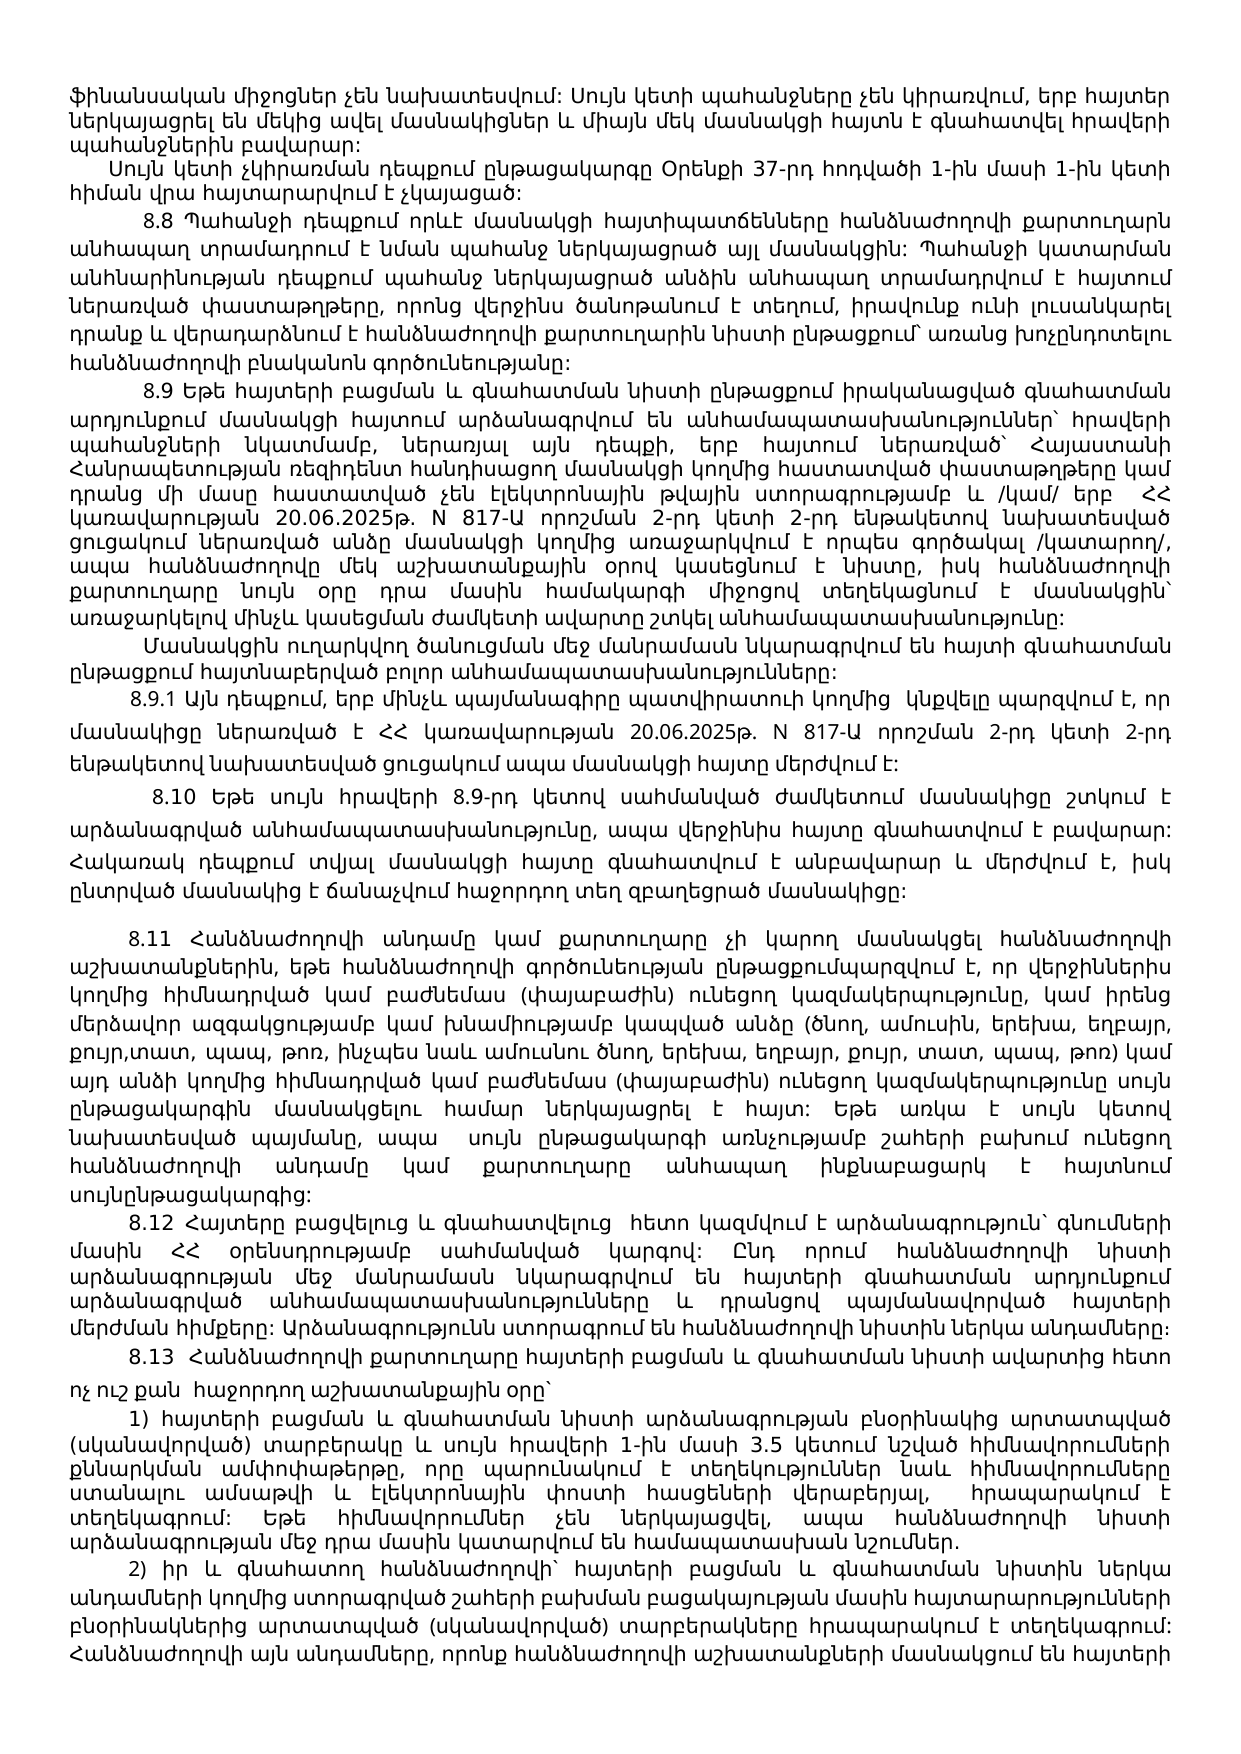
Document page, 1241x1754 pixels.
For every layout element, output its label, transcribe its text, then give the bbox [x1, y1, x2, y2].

text 8.12 Հայտերը բացվելուց և գնահատվելուց հետո կազմվում է արձանագրություն` գնումների մասին ՀՀ օրենսդրությամբ սահմանված կարգով: Ընդ որում հանձնաժողովի նիստի արձանագրության մեջ մանրամասն նկարագրվում են հայտերի գնահատման արդյունքում արձանագրված անհամապատասխանությունները և դրանցով պայմանավորված հայտերի մերժման հիմքերը: Արձանագրությունն ստորագրում են հանձնաժողովի նիստին ներկա անդամները։ [69, 1208, 1172, 1342]
text 8.9 Եթե հայտերի բացման և գնահատման նիստի ընթացքում իրականացված գնահատման արդյունքում մասնակցի հայտում արձանագրվում են անհամապատասխանություններ՝ հրավերի պահանջների նկատմամբ, ներառյալ այն դեպքի, երբ հայտում ներառված՝ Հայաստանի Հանրապետության ռեզիդենտ հանդիսացող մասնակցի կողմից հաստատված փաստաթղթերը կամ դրանց մի մասը հաստատված չեն էլեկտրոնային թվային ստորագրությամբ և /կամ/ երբ ՀՀ կառավարության 20.06.2025թ. N 817-Ա որոշման 2-րդ կետի 2-րդ ենթակետով նախատեսված ցուցակում ներառված անձը մասնակցի կողմից առաջարկվում է որպես գործակալ /կատարող/, ապա հանձնաժողովը մեկ աշխատանքային օրով կասեցնում է նիստը, իսկ հանձնաժողովի քարտուղարը նույն օրը դրա մասին համակարգի միջոցով տեղեկացնում է մասնակցին՝ առաջարկելով մինչև կասեցման ժամկետի ավարտը շտկել անհամապատասխանությունը: [69, 376, 1172, 632]
text 1) հայտերի բացման և գնահատման նիստի արձանագրության բնօրինակից արտատպված (սկանավորված) տարբերակը և սույն հրավերի 1-ին մասի 3.5 կետում նշված հիմնավորումների քննարկման ամփոփաթերթը, որը պարունակում է տեղեկություններ նաև հիմնավորումները ստանալու ամսաթվի և էլեկտրոնային փոստի հասցեների վերաբերյալ, հրապարակում է տեղեկագրում: Եթե հիմնավորումներ չեն ներկայացվել, ապա հանձնաժողովի նիստի արձանագրության մեջ դրա մասին կատարվում են համապատասխան նշումներ. [69, 1404, 1172, 1554]
text Սույն կետի չկիրառման դեպքում ընթացակարգը Օրենքի 37-րդ հոդվածի 1-ին մասի 1-ին կետի հիման վրա հայտարարվում է չկայացած: [69, 157, 1172, 206]
text 8.9.1 Այն դեպքում, երբ մինչև պայմանագիրը պատվիրատուի կողմից կնքվելը պարզվում է, որ մասնակիցը ներառված է ՀՀ կառավարության 20.06.2025թ. N 817-Ա որոշման 2-րդ կետի 2-րդ ենթակետով նախատեսված ցուցակում ապա մասնակցի հայտը մերժվում է: [69, 684, 1172, 778]
text 8.13 Հանձնաժողովի քարտուղարը հայտերի բացման և գնահատման նիստի ավարտից հետո ոչ ուշ քան հաջորդող աշխատանքային օրը` [69, 1342, 1172, 1404]
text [69, 84, 1172, 157]
text 8.11 Հանձնաժողովի անդամը կամ քարտուղարը չի կարող մասնակցել հանձնաժողովի աշխատանքներին, եթե հանձնաժողովի գործունեության ընթացքումպարզվում է, որ վերջիններիս կողմից հիմնադրված կամ բաժնեմաս (փայաբաժին) ունեցող կազմակերպությունը, կամ իրենց մերձավոր ազգակցությամբ կամ խնամիությամբ կապված անձը (ծնող, ամուսին, երեխա, եղբայր, քույր,տատ, պապ, թոռ, ինչպես նաև ամուսնու ծնող, երեխա, եղբայր, քույր, տատ, պապ, թոռ) կամ այդ անձի կողմից հիմնադրված կամ բաժնեմաս (փայաբաժին) ունեցող կազմակերպությունը սույն ընթացակարգին մասնակցելու համար ներկայացրել է հայտ: Եթե առկա է սույն կետով նախատեսված պայմանը, ապա սույն ընթացակարգի առնչությամբ շահերի բախում ունեցող հանձնաժողովի անդամը կամ քարտուղարը անհապաղ ինքնաբացարկ է հայտնում սույնընթացակարգից: [69, 924, 1172, 1208]
text 8.10 Եթե սույն հրավերի 8.9-րդ կետով սահմանված ժամկետում մասնակիցը շտկում է արձանագրված անհամապատասխանությունը, ապա վերջինիս հայտը գնահատվում է բավարար: Հակառակ դեպքում տվյալ մասնակցի հայտը գնահատվում է անբավարար և մերժվում է, իսկ ընտրված մասնակից է ճանաչվում հաջորդող տեղ զբաղեցրած մասնակիցը: [69, 782, 1172, 903]
text 8.8 Պահանջի դեպքում որևէ մասնակցի հայտիպատճենները հանձնաժողովի քարտուղարն անհապաղ տրամադրում է նման պահանջ ներկայացրած այլ մասնակցին: Պահանջի կատարման անհնարինության դեպքում պահանջ ներկայացրած անձին անհապաղ տրամադրվում է հայտում ներառված փաստաթղթերը, որոնց վերջինս ծանոթանում է տեղում, իրավունք ունի լուսանկարել դրանք և վերադարձնում է հանձնաժողովի քարտուղարին նիստի ընթացքում՝ առանց խոչընդոտելու հանձնաժողովի բնականոն գործունեությանը: [69, 206, 1172, 376]
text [69, 1554, 1172, 1668]
text Մասնակցին ուղարկվող ծանուցման մեջ մանրամասն նկարագրվում են հայտի գնահատման ընթացքում հայտնաբերված բոլոր անհամապատասխանությունները: [69, 632, 1172, 684]
